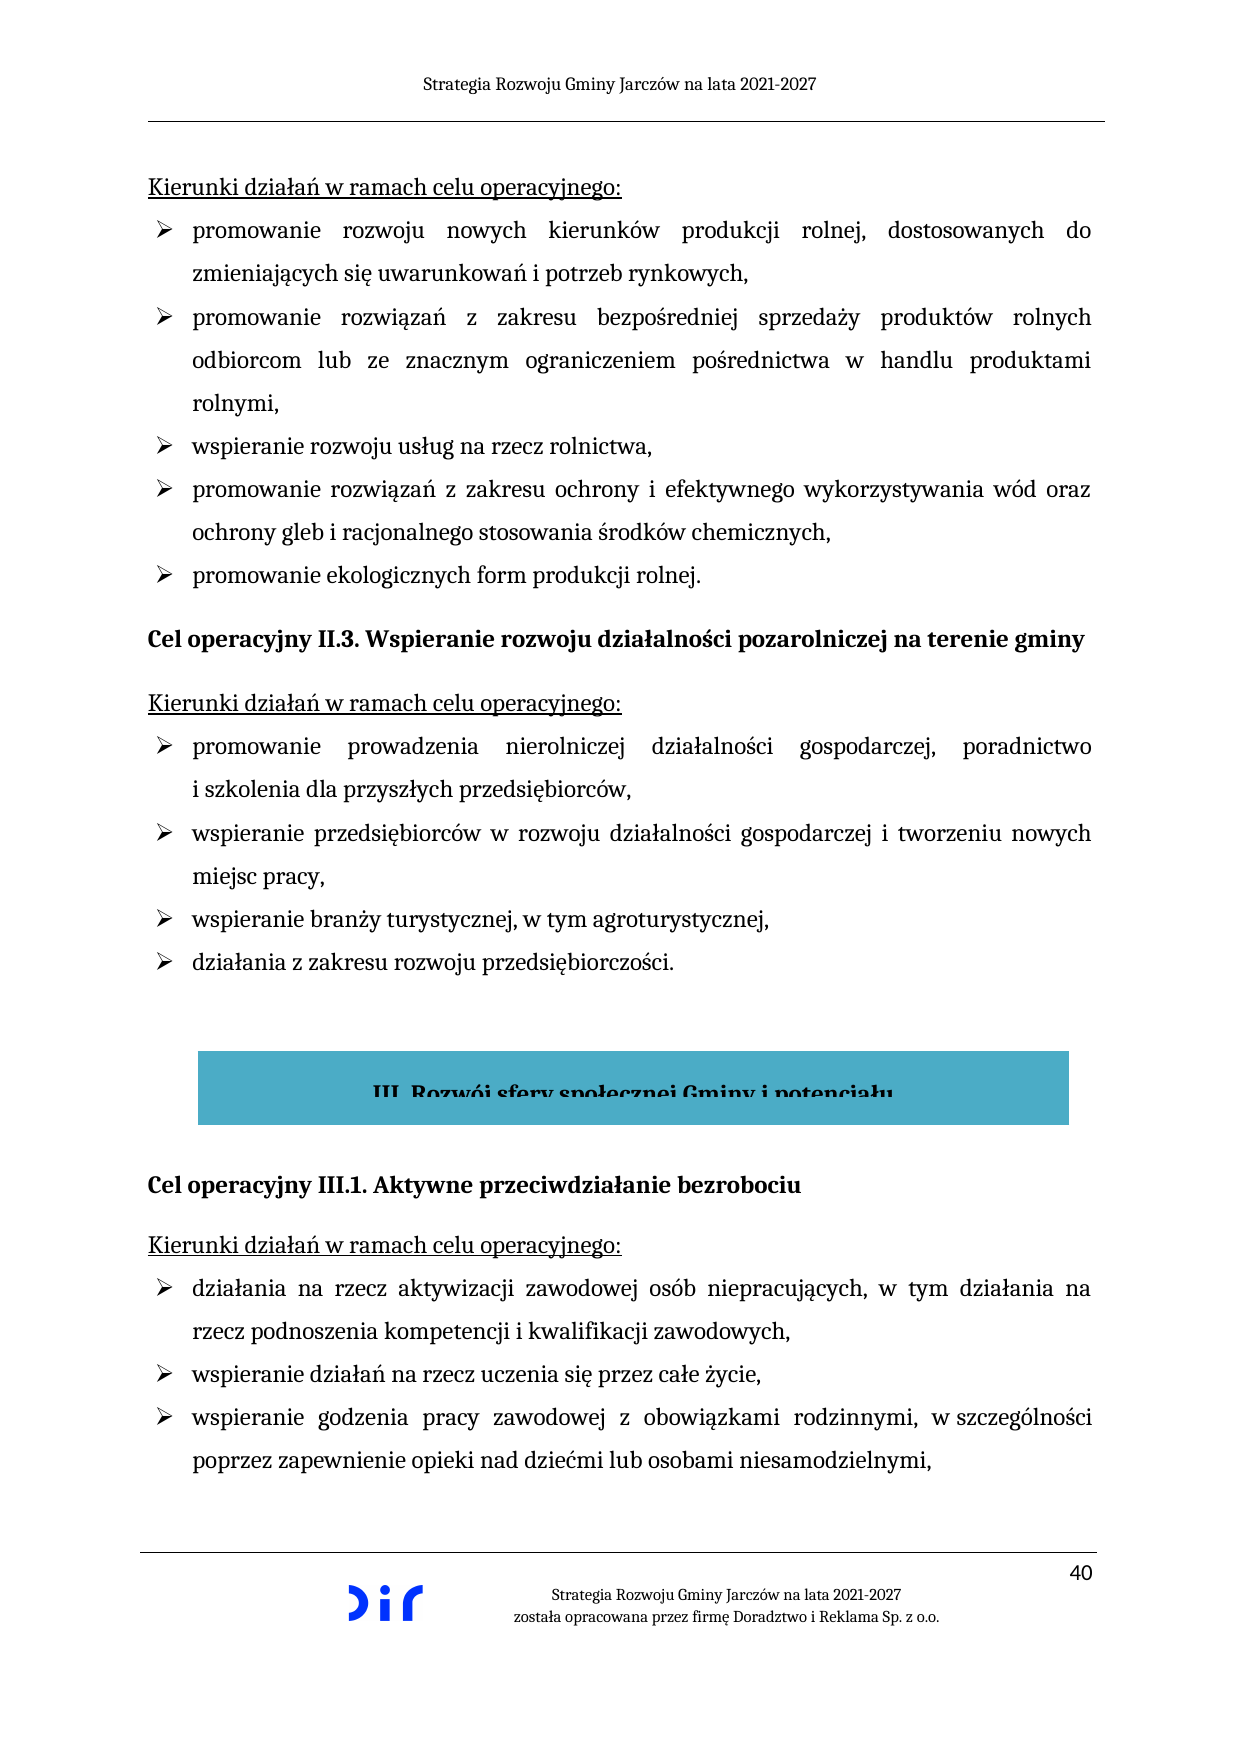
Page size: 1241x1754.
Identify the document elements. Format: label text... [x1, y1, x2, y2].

picture [348, 1585, 423, 1621]
list Kierunki działań w ramach celu operacyjnego: [148, 1231, 1092, 1259]
list działania z zakresu rozwoju przedsiębiorczości. [154, 948, 1092, 977]
list promowanie rozwiązań z zakresu bezpośredniej sprzedaży produktów rolnych odbiorcom lub ze znacznym ograniczeniem pośrednictwa w handlu produktami rolnymi, [154, 302, 1092, 417]
list promowanie ekologicznych form produkcji rolnej. [154, 561, 1092, 590]
list wspieranie branży turystycznej, w tym agroturystycznej, [154, 905, 1092, 933]
text Kierunki działań w ramach celu operacyjnego: [148, 173, 1092, 202]
list działania na rzecz aktywizacji zawodowej osób niepracujących, w tym działania na rzecz podnoszenia kompetencji i kwalifikacji zawodowych, [154, 1274, 1092, 1346]
text Cel operacyjny II.3. Wspieranie rozwoju działalności pozarolniczej na terenie gminy [148, 625, 1092, 654]
list wspieranie rozwoju usług na rzecz rolnictwa, [154, 432, 1092, 461]
text Cel operacyjny III.1. Aktywne przeciwdziałanie bezrobociu [148, 1171, 1092, 1199]
list wspieranie działań na rzecz uczenia się przez całe życie, [154, 1360, 1092, 1389]
list promowanie prowadzenia nierolniczej działalności gospodarczej, poradnictwo i szkolenia dla przyszłych przedsiębiorców, [154, 732, 1092, 804]
text Kierunki działań w ramach celu operacyjnego: [148, 689, 1092, 718]
list promowanie rozwiązań z zakresu ochrony i efektywnego wykorzystywania wód oraz ochrony gleb i racjonalnego stosowania środków chemicznych, [154, 475, 1092, 547]
list wspieranie godzenia pracy zawodowej z obowiązkami rodzinnymi, w szczególności poprzez zapewnienie opieki nad dziećmi lub osobami niesamodzielnymi, [154, 1403, 1092, 1475]
list promowanie rozwoju nowych kierunków produkcji rolnej, dostosowanych do zmieniających się uwarunkowań i potrzeb rynkowych, [154, 216, 1092, 288]
list wspieranie przedsiębiorców w rozwoju działalności gospodarczej i tworzeniu nowych miejsc pracy, [154, 818, 1092, 890]
